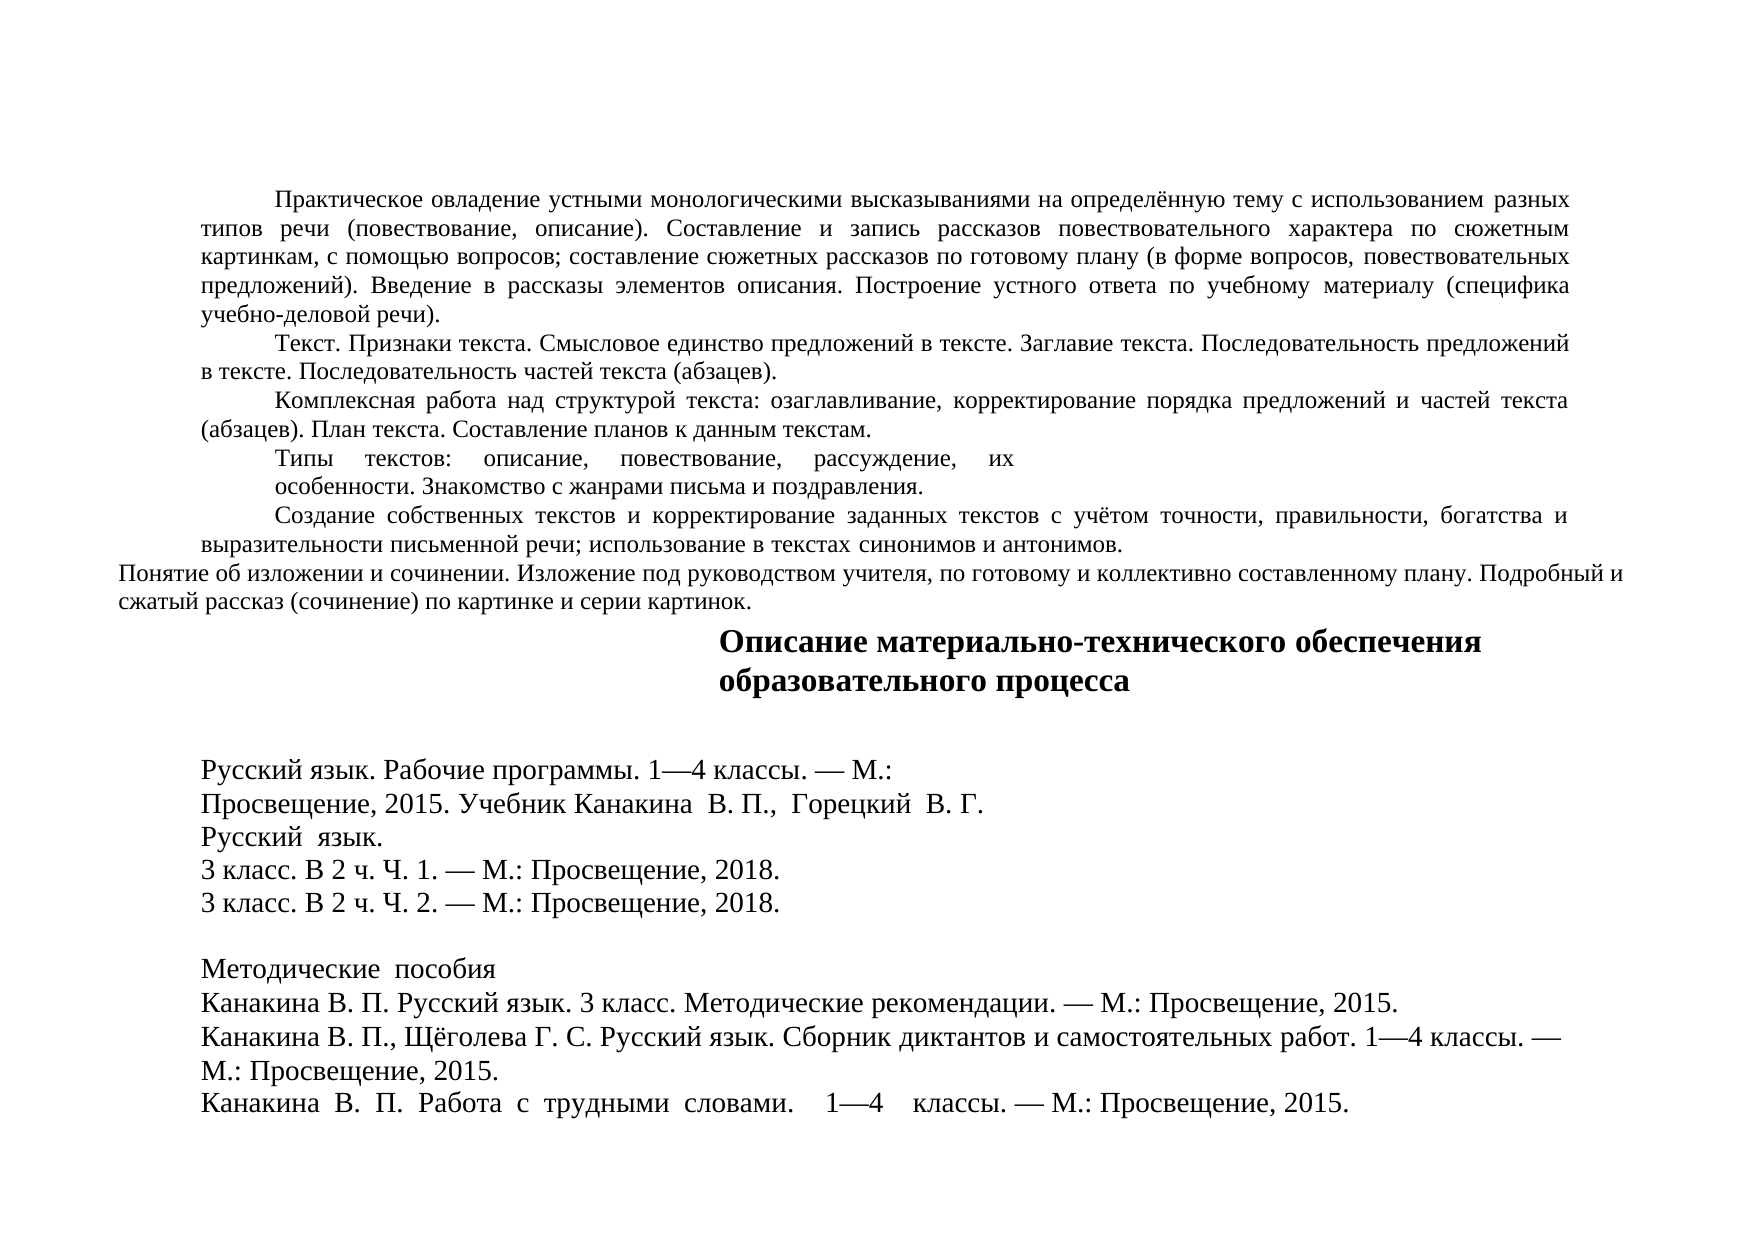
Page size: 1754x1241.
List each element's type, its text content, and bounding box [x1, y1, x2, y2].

text Практическое овладение устными монологическими высказываниями на определённую тему с использованием разных типов речи (повествование, описание). Составление и запись рассказов повествовательного характера по сюжетным картинкам, с помощью вопросов; составление сюжетных рассказов по готовому плану (в форме вопросов, повествовательных предложений). Введение в рассказы элементов описания. Построение устного ответа по учебному материалу (специфика учебно-деловой речи). [201, 184, 1570, 328]
subtitle Описание материально-технического обеспечения образовательного процесса [719, 622, 1636, 698]
text 3 класс. В 2 ч. Ч. 2. — М.: Просвещение, 2018. [201, 886, 1636, 919]
text Канакина В. П. Русский язык. 3 класс. Методические рекомендации. — М.: Просвещение, 2015. [201, 986, 1636, 1019]
text Типы текстов: описание, повествование, рассуждение, их особенности. Знакомство с жанрами письма и поздравления. [274, 443, 1014, 500]
text Текст. Признаки текста. Смысловое единство предложений в тексте. Заглавие текста. Последовательность предложений в тексте. Последовательность частей текста (абзацев). [201, 328, 1569, 385]
text Канакина В. П. Работа с трудными словами. 1—4 классы. — М.: Просвещение, 2015. [201, 1086, 1636, 1119]
text Методические пособия [201, 952, 1636, 986]
text Русский язык. Рабочие программы. 1—4 классы. — М.: Просвещение, 2015. Учебник Канакина В. П., Горецкий В. Г. Русский язык. [201, 752, 1003, 853]
text 3 класс. В 2 ч. Ч. 1. — М.: Просвещение, 2018. [201, 853, 1636, 886]
text Комплексная работа над структурой текста: озаглавливание, корректирование порядка предложений и частей текста (абзацев). План текста. Составление планов к данным текстам. [201, 385, 1569, 443]
text Создание собственных текстов и корректирование заданных текстов с учётом точности, правильности, богатства и выразительности письменной речи; использование в текстах синонимов и антонимов. [201, 500, 1570, 558]
text Канакина В. П., Щёголева Г. С. Русский язык. Сборник диктантов и самостоятельных работ. 1—4 классы. — М.: Просвещение, 2015. [201, 1019, 1570, 1086]
text Понятие об изложении и сочинении. Изложение под руководством учителя, по готовому и коллективно составленному плану. Подробный и сжатый рассказ (сочинение) по картинке и серии картинок. [118, 558, 1636, 615]
